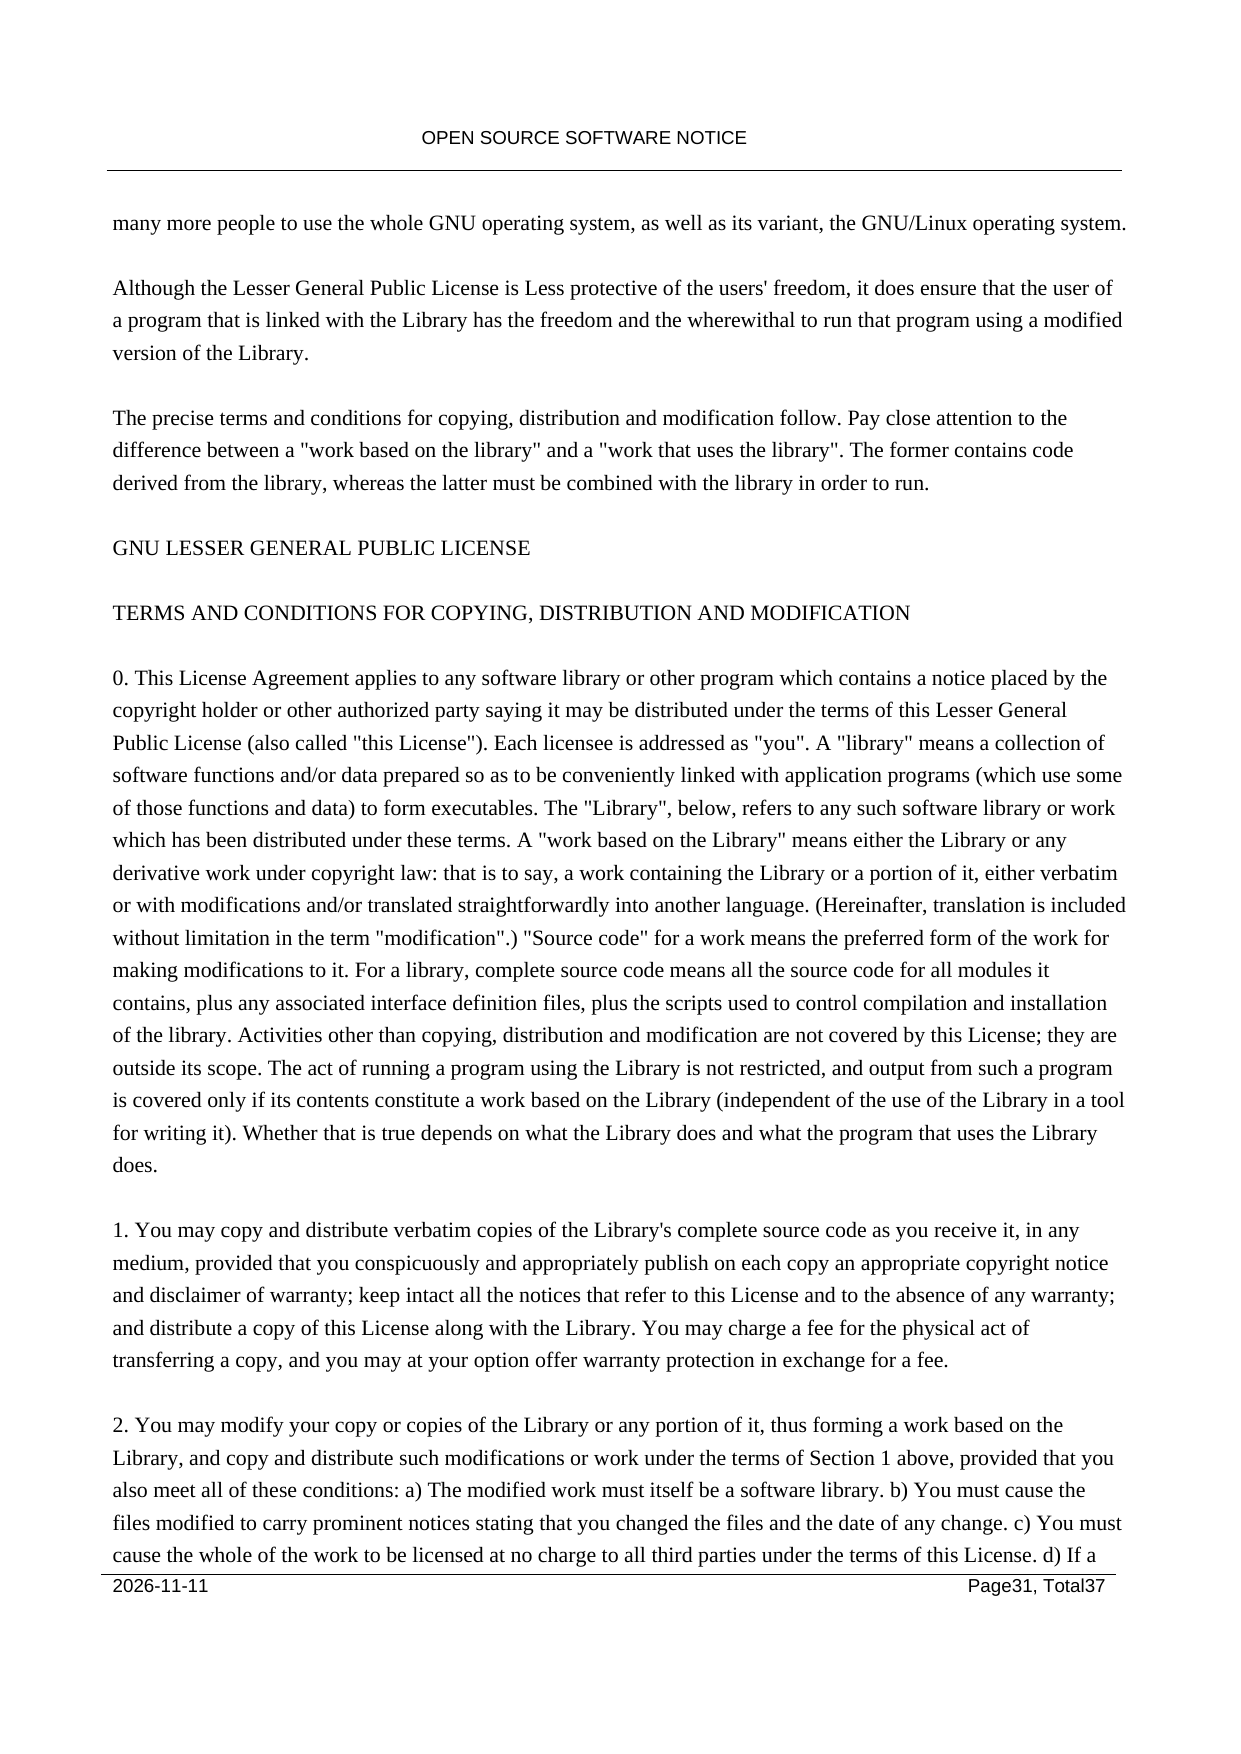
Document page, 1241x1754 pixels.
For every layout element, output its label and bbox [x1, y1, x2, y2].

text [112, 206, 1128, 1571]
